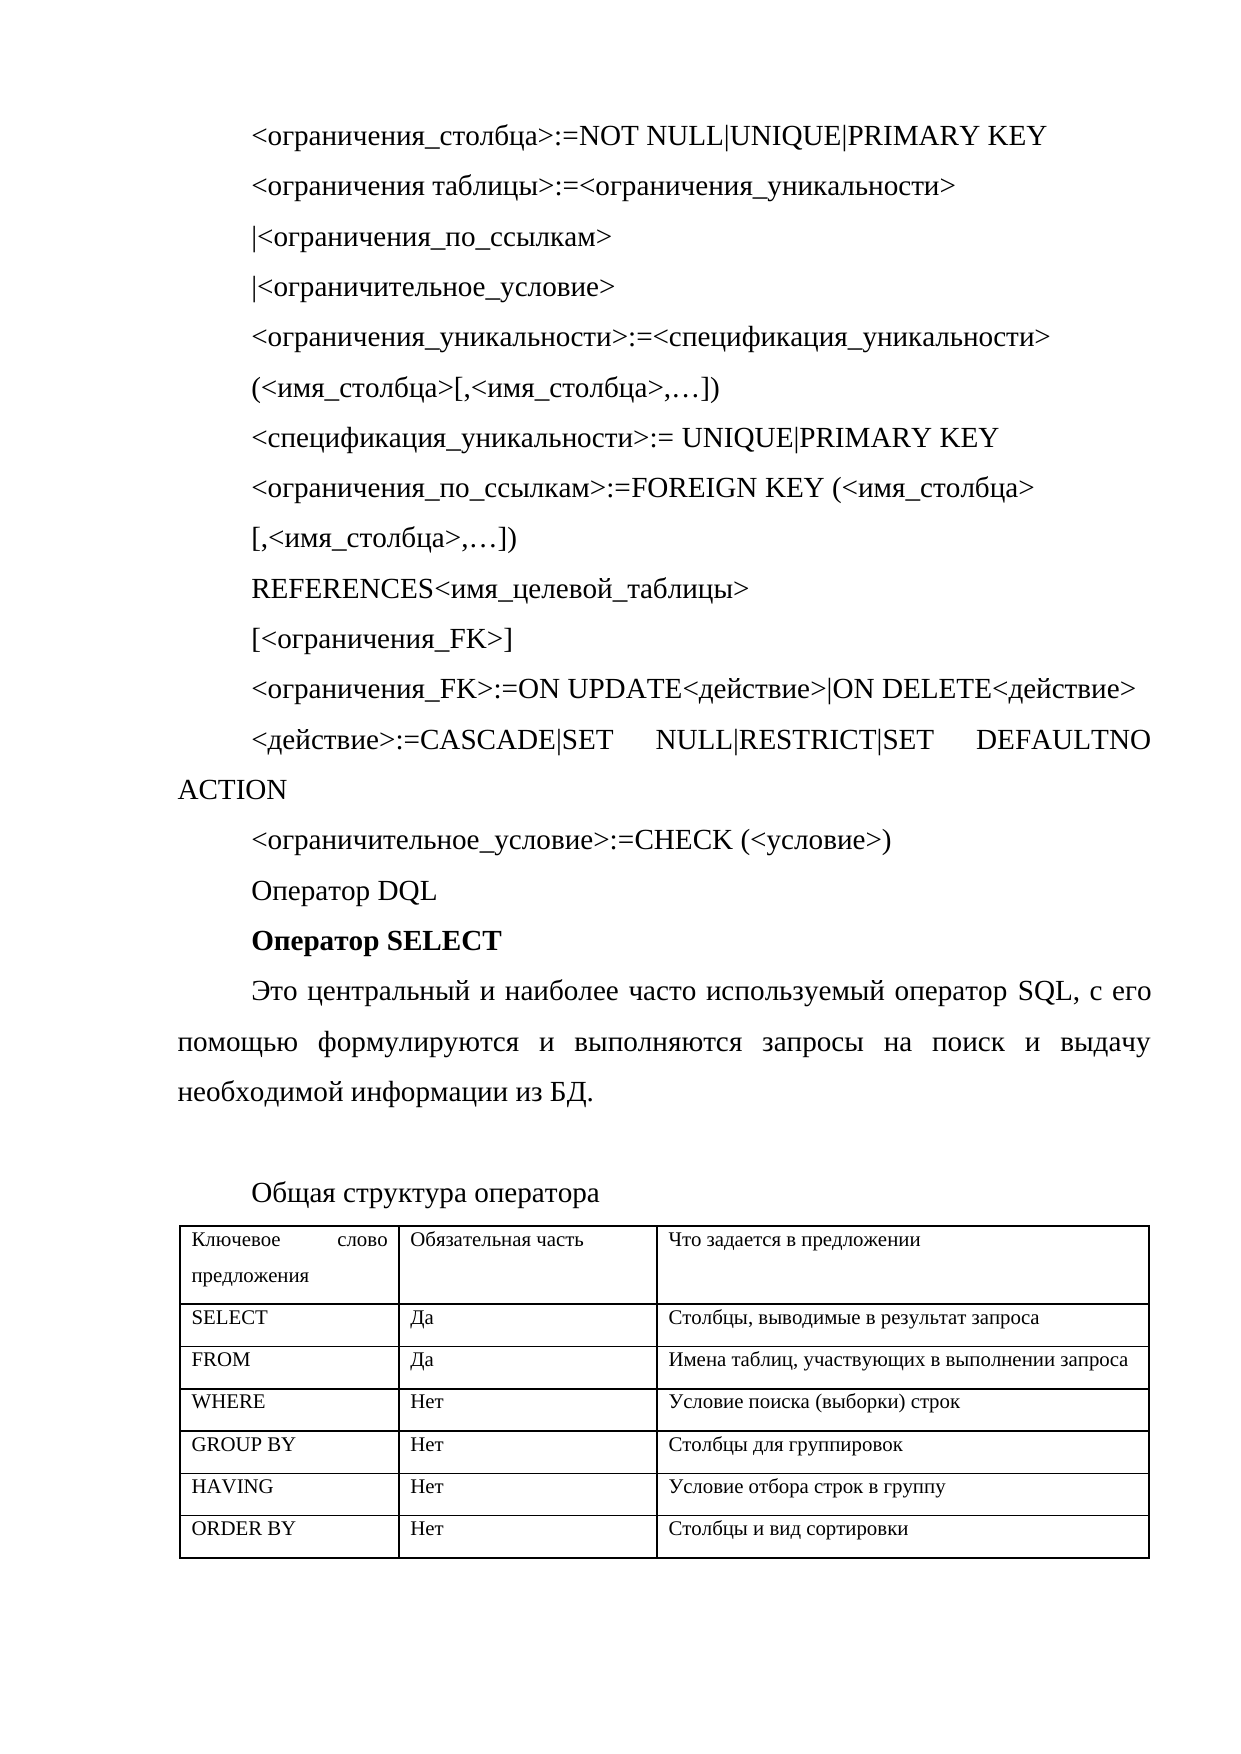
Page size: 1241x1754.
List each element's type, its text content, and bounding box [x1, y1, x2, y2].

text [<ограничения_FK>] [177, 621, 1152, 655]
table_header Что задается в предложении [658, 1227, 1148, 1303]
table_cell HAVING [181, 1474, 398, 1515]
text |<ограничения_по_ссылкам> [177, 219, 1152, 252]
table_cell Нет [400, 1474, 656, 1515]
table_cell Столбцы, выводимые в результат запроса [658, 1305, 1148, 1346]
text <ограничения_столбца>:=NOT NULL|UNIQUE|PRIMARY KEY [177, 118, 1152, 152]
table_cell Нет [400, 1432, 656, 1472]
text [,<имя_столбца>,…]) [177, 521, 1152, 554]
text (<имя_столбца>[,<имя_столбца>,…]) [177, 370, 1152, 403]
text <ограничения_уникальности>:=<спецификация_уникальности> [177, 319, 1152, 353]
table_cell Столбцы и вид сортировки [658, 1516, 1148, 1557]
text REFERENCES<имя_целевой_таблицы> [177, 571, 1152, 604]
table_cell Да [400, 1305, 656, 1346]
table_header Обязательная часть [400, 1227, 656, 1303]
table_cell Да [400, 1347, 656, 1388]
table_cell Столбцы для группировок [658, 1432, 1148, 1472]
table_header Ключевое слово предложения [181, 1227, 398, 1303]
table_cell FROM [181, 1347, 398, 1388]
text Оператор SELECT [177, 923, 1152, 957]
table_cell SELECT [181, 1305, 398, 1346]
text <ограничения_по_ссылкам>:=FOREIGN KEY (<имя_столбца> [177, 470, 1152, 504]
text <спецификация_уникальности>:= UNIQUE|PRIMARY KEY [177, 420, 1152, 453]
table_cell Нет [400, 1516, 656, 1557]
table_cell GROUP BY [181, 1432, 398, 1472]
text <действие>:=CASCADE|SET NULL|RESTRICT|SET DEFAULTNO ACTION [177, 722, 1152, 806]
text <ограничения_FK>:=ON UPDATE<действие>|ON DELETE<действие> [177, 672, 1152, 705]
table_cell ORDER BY [181, 1516, 398, 1557]
text Общая структура оператора [177, 1175, 1152, 1208]
table_cell Условие отбора строк в группу [658, 1474, 1148, 1515]
text <ограничения таблицы>:=<ограничения_уникальности> [177, 168, 1152, 202]
table_cell WHERE [181, 1390, 398, 1430]
text Это центральный и наиболее часто используемый оператор SQL, с его помощью формулируются и выполняются запросы на поиск и выдачу необходимой информации из БД. [177, 973, 1152, 1108]
table_cell Нет [400, 1390, 656, 1430]
table_cell Условие поиска (выборки) строк [658, 1390, 1148, 1430]
text |<ограничительное_условие> [177, 269, 1152, 303]
text Оператор DQL [177, 873, 1152, 906]
table_cell Имена таблиц, участвующих в выполнении запроса [658, 1347, 1148, 1388]
text <ограничительное_условие>:=CHECK (<условие>) [177, 822, 1152, 856]
